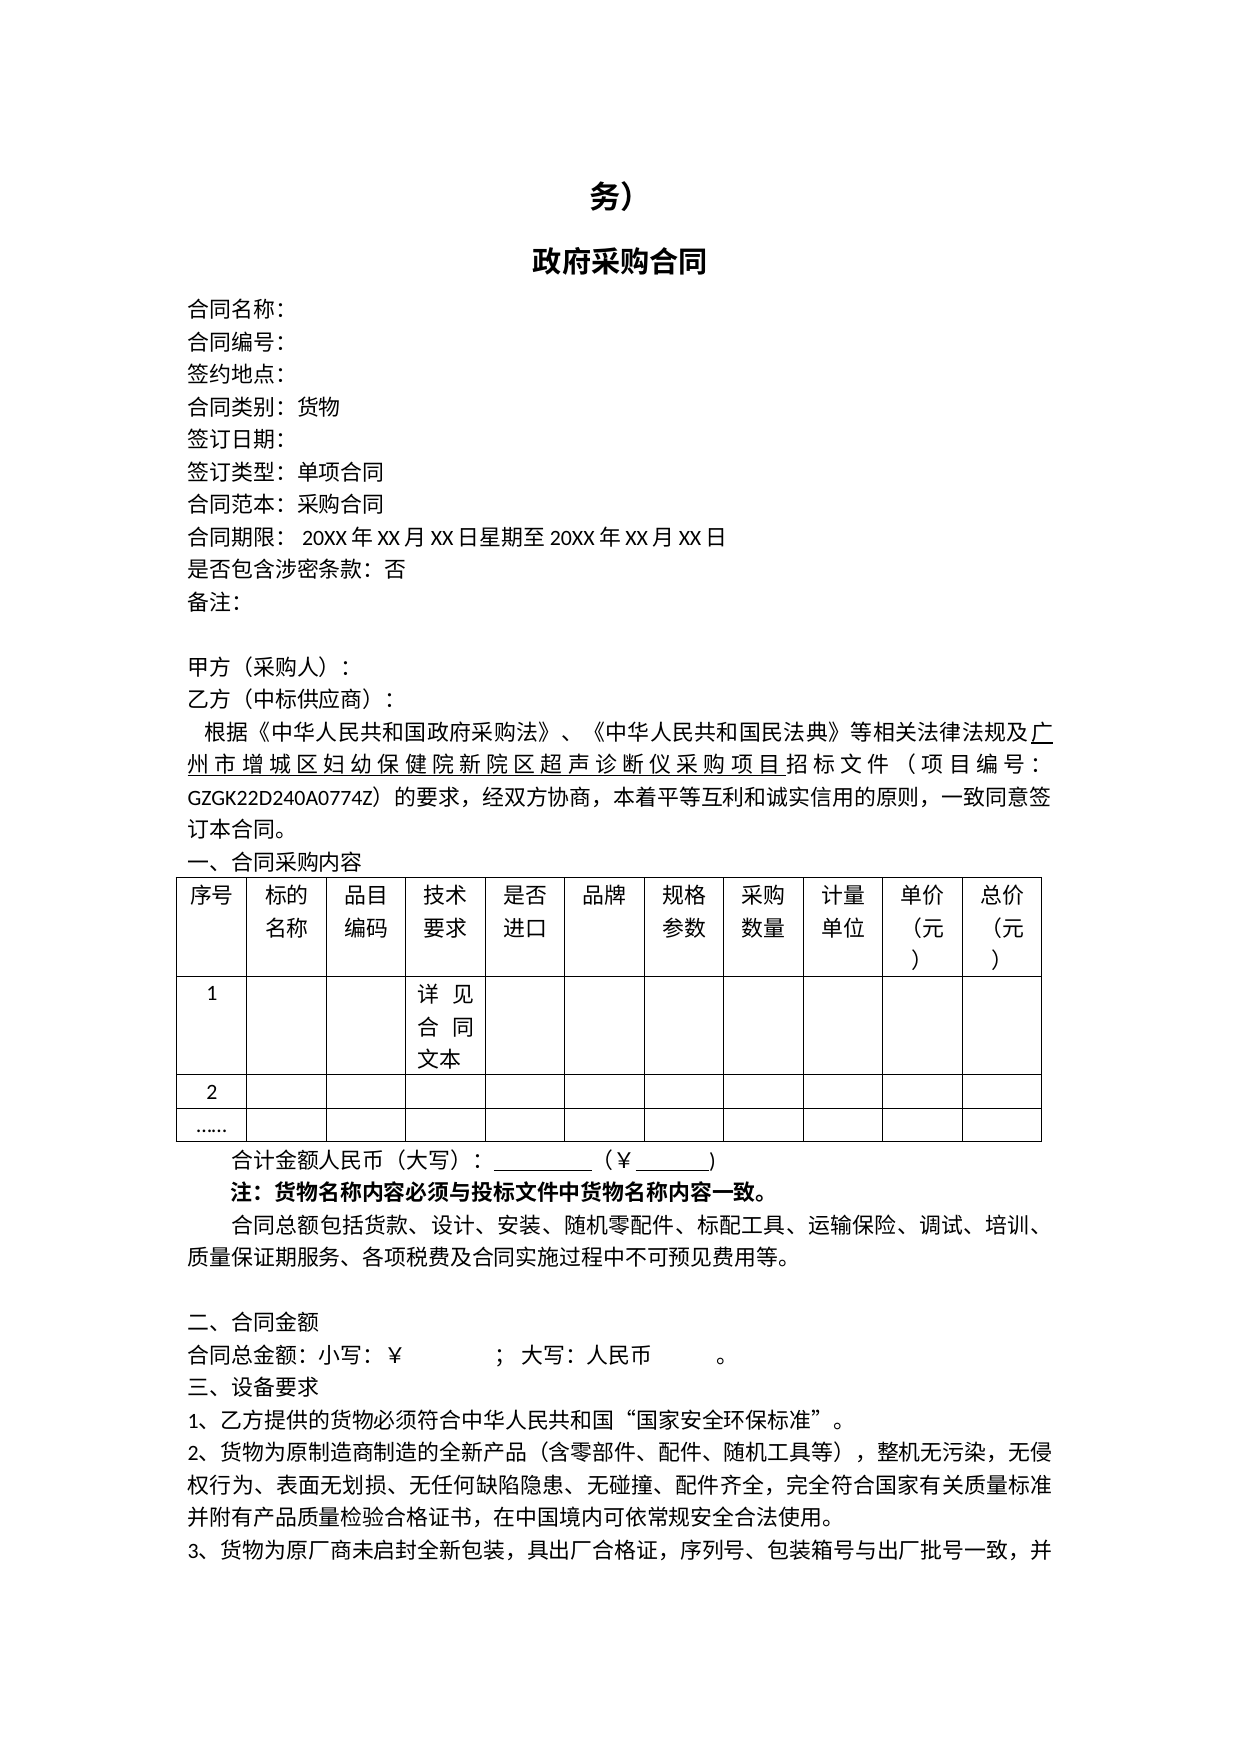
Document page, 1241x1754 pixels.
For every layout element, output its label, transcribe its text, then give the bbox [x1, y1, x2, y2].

table_cell [327, 1109, 405, 1141]
table_header 品目编码 [327, 878, 405, 976]
text 合同类别：货物 [187, 389, 1053, 422]
table_cell [247, 1075, 326, 1108]
table_cell [724, 1109, 803, 1141]
table_cell [804, 1109, 882, 1141]
text 合同总额包括货款、设计、安装、随机零配件、标配工具、运输保险、调试、培训、质量保证期服务、各项税费及合同实施过程中不可预见费用等。 [187, 1207, 1053, 1272]
table_cell [486, 1075, 564, 1108]
table_header 序号 [177, 878, 246, 976]
text 一、合同采购内容 [187, 844, 1053, 877]
table_cell [645, 977, 723, 1074]
text 合同期限： 20XX年XX月XX日星期至20XX年XX月XX日 [187, 519, 1053, 552]
table_cell [804, 977, 882, 1074]
text 合计金额人民币（大写）： （￥ ) [187, 1142, 1053, 1175]
text 合同范本：采购合同 [187, 487, 1053, 519]
table_cell …… [177, 1109, 246, 1141]
table_cell [963, 1075, 1041, 1108]
table_cell [327, 977, 405, 1074]
table_cell [645, 1075, 723, 1108]
table_cell [883, 1075, 962, 1108]
table_header 采购数量 [724, 878, 803, 976]
table_cell [565, 977, 644, 1074]
text 政府采购合同 [187, 227, 1053, 292]
table_header 计量单位 [804, 878, 882, 976]
table_cell [565, 1075, 644, 1108]
table_cell [883, 1109, 962, 1141]
table_header 规格参数 [645, 878, 723, 976]
table_cell [406, 1109, 485, 1141]
table_cell 2 [177, 1075, 246, 1108]
table_header 单价（元） [883, 878, 962, 976]
table_cell [963, 977, 1041, 1074]
text 是否包含涉密条款：否 [187, 552, 1053, 584]
text 合同名称： [187, 292, 1053, 324]
table_cell [804, 1075, 882, 1108]
table_cell [645, 1109, 723, 1141]
text 签约地点： [187, 357, 1053, 389]
table_cell 1 [177, 977, 246, 1074]
table_cell [883, 977, 962, 1074]
text 注：货物名称内容必须与投标文件中货物名称内容一致。 [187, 1175, 1053, 1207]
text 根据《中华人民共和国政府采购法》、《中华人民共和国民法典》等相关法律法规及广州市增城区妇幼保健院新院区超声诊断仪采购项目招标文件（项目编号：GZGK22D240A0774Z）的要求，经双方协商，本着平等互利和诚实信用的原则，一致同意签订本合同。 [187, 714, 1053, 844]
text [187, 162, 1053, 227]
table_header 总价（元） [963, 878, 1041, 976]
table_cell [963, 1109, 1041, 1141]
table_header 是否进口 [486, 878, 564, 976]
table_cell [724, 977, 803, 1074]
table_header 技术要求 [406, 878, 485, 976]
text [187, 1305, 1053, 1565]
table_cell [486, 1109, 564, 1141]
table_cell [327, 1075, 405, 1108]
table_cell 详见合同文本 [406, 977, 485, 1074]
table_cell [486, 977, 564, 1074]
text 乙方（中标供应商）： [187, 682, 1053, 714]
table_header 标的名称 [247, 878, 326, 976]
table_cell [565, 1109, 644, 1141]
table_cell [406, 1075, 485, 1108]
text 甲方（采购人）： [187, 649, 1053, 682]
table_cell [247, 1109, 326, 1141]
table_header 品牌 [565, 878, 644, 976]
table_cell [724, 1075, 803, 1108]
text 签订类型：单项合同 [187, 454, 1053, 487]
text 合同编号： [187, 324, 1053, 357]
text 备注： [187, 584, 1053, 617]
table_cell [247, 977, 326, 1074]
text 签订日期： [187, 422, 1053, 454]
